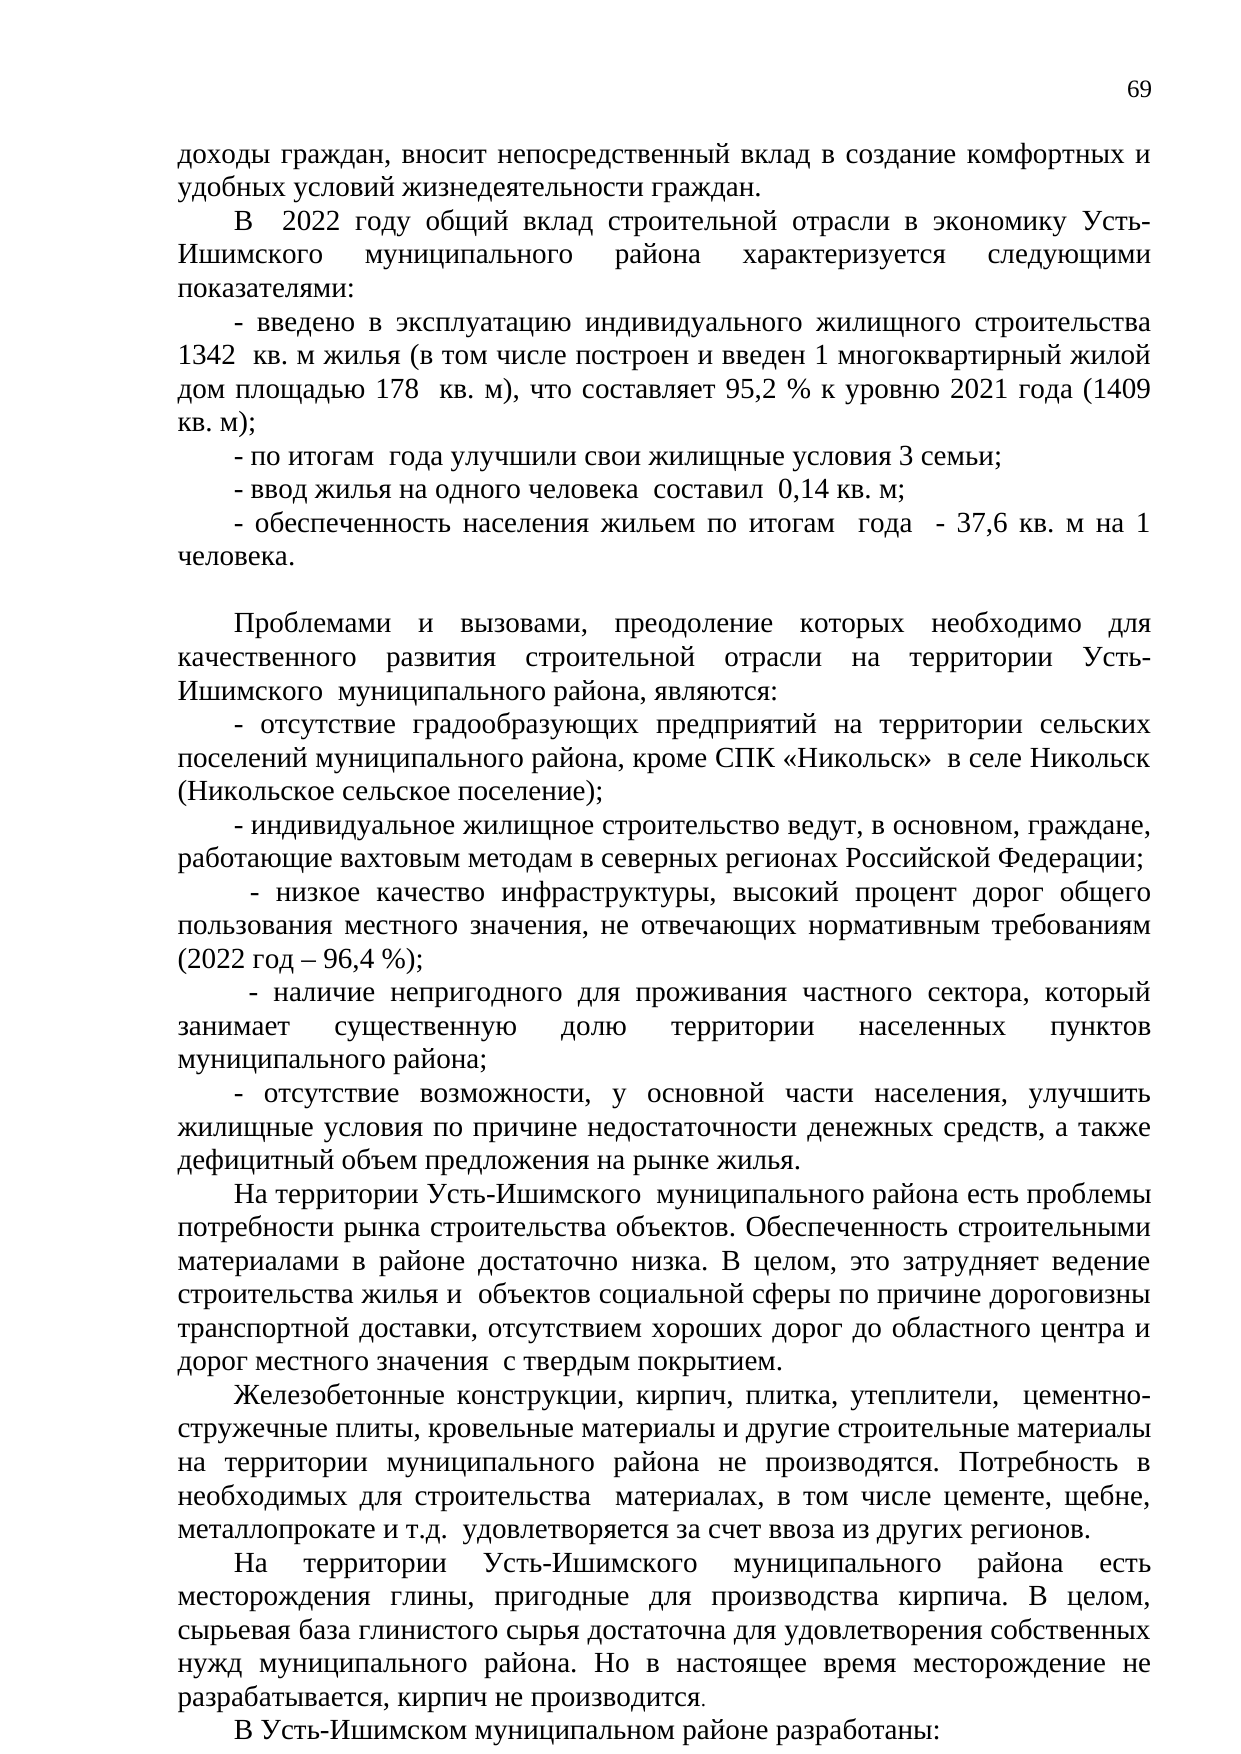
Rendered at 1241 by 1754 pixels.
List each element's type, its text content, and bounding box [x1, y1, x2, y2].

text В 2022 году общий вклад строительной отрасли в экономику Усть-Ишимского муниципального района характеризуется следующими показателями: [177, 203, 1152, 304]
text - ввод жилья на одного человека составил 0,14 кв. м; [177, 471, 1152, 505]
text - наличие непригодного для проживания частного сектора, который занимает существенную долю территории населенных пунктов муниципального района; [177, 974, 1152, 1075]
text На территории Усть-Ишимского муниципального района есть месторождения глины, пригодные для производства кирпича. В целом, сырьевая база глинистого сырья достаточна для удовлетворения собственных нужд муниципального района. Но в настоящее время месторождение не разрабатывается, кирпич не производится. [177, 1545, 1152, 1712]
text - введено в эксплуатацию индивидуального жилищного строительства 1342 кв. м жилья (в том числе построен и введен 1 многоквартирный жилой дом площадью 178 кв. м), что составляет 95,2 % к уровню 2021 года (1409 кв. м); [177, 304, 1152, 438]
text В Усть-Ишимском муниципальном районе разработаны: [177, 1712, 1152, 1746]
text На территории Усть-Ишимского муниципального района есть проблемы потребности рынка строительства объектов. Обеспеченность строительными материалами в районе достаточно низка. В целом, это затрудняет ведение строительства жилья и объектов социальной сферы по причине дороговизны транспортной доставки, отсутствием хороших дорог до областного центра и дорог местного значения с твердым покрытием. [177, 1176, 1152, 1377]
text - обеспеченность населения жильем по итогам года - 37,6 кв. м на 1 человека. [177, 505, 1152, 572]
text Железобетонные конструкции, кирпич, плитка, утеплители, цементно-стружечные плиты, кровельные материалы и другие строительные материалы на территории муниципального района не производятся. Потребность в необходимых для строительства материалах, в том числе цементе, щебне, металлопрокате и т.д. удовлетворяется за счет ввоза из других регионов. [177, 1377, 1152, 1545]
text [177, 136, 1152, 203]
text - низкое качество инфраструктуры, высокий процент дорог общего пользования местного значения, не отвечающих нормативным требованиям (2022 год – 96,4 %); [177, 874, 1152, 974]
text - отсутствие градообразующих предприятий на территории сельских поселений муниципального района, кроме СПК «Никольск» в селе Никольск (Никольское сельское поселение); [177, 706, 1152, 807]
text - по итогам года улучшили свои жилищные условия 3 семьи; [177, 438, 1152, 471]
text - индивидуальное жилищное строительство ведут, в основном, граждане, работающие вахтовым методам в северных регионах Российской Федерации; [177, 807, 1152, 874]
text Проблемами и вызовами, преодоление которых необходимо для качественного развития строительной отрасли на территории Усть-Ишимского муниципального района, являются: [177, 606, 1152, 706]
text - отсутствие возможности, у основной части населения, улучшить жилищные условия по причине недостаточности денежных средств, а также дефицитный объем предложения на рынке жилья. [177, 1075, 1152, 1176]
